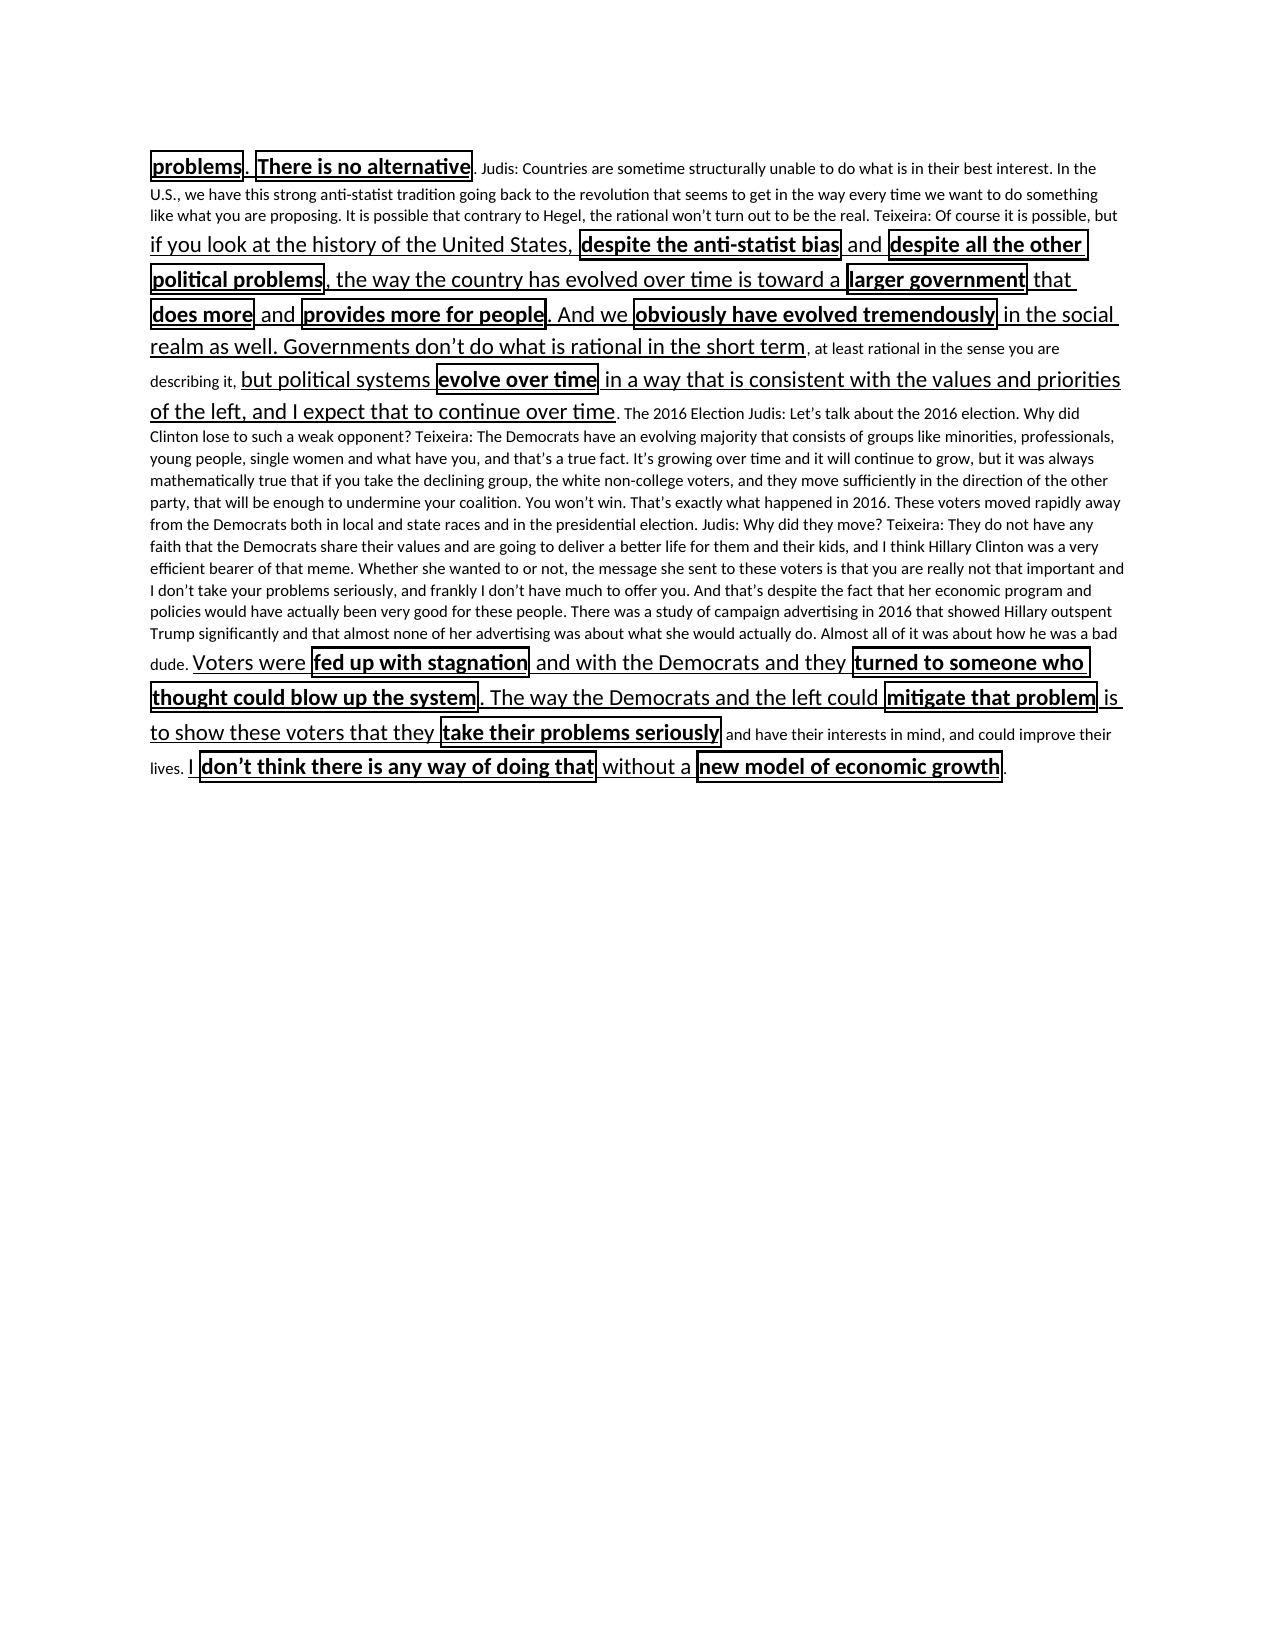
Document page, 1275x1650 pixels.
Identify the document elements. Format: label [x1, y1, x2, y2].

text [150, 150, 1125, 783]
